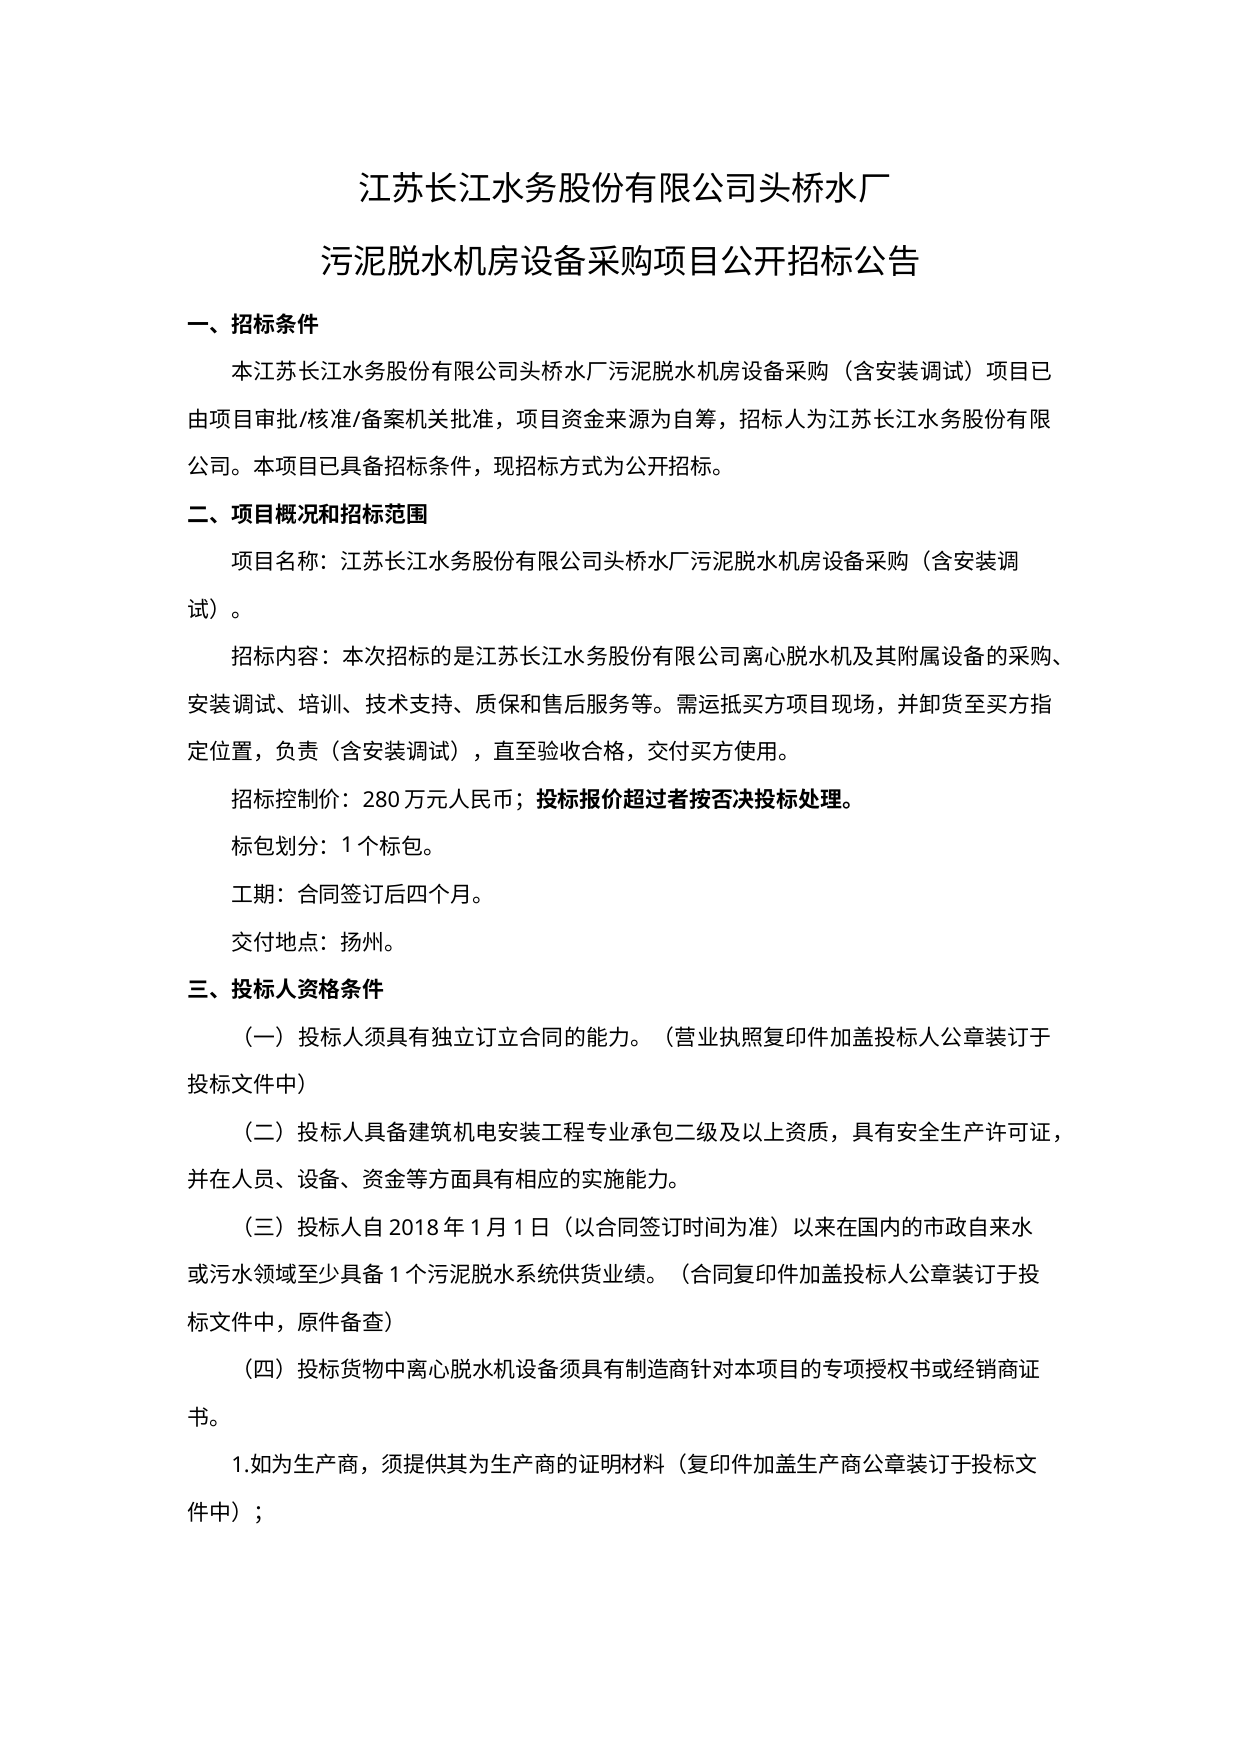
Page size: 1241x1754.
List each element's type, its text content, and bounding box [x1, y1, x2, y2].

text 二、项目概况和招标范围 [187, 497, 1053, 528]
text 招标控制价：280万元人民币；投标报价超过者按否决投标处理。 [187, 782, 1053, 813]
text 招标内容：本次招标的是江苏长江水务股份有限公司离心脱水机及其附属设备的采购、安装调试、培训、技术支持、质保和售后服务等。需运抵买方项目现场，并卸货至买方指定位置，负责（含安装调试），直至验收合格，交付买方使用。 [187, 639, 1053, 766]
text （三）投标人自2018年1月1日（以合同签订时间为准）以来在国内的市政自来水或污水领域至少具备1个污泥脱水系统供货业绩。（合同复印件加盖投标人公章装订于投标文件中，原件备查） [187, 1209, 1053, 1336]
text （四）投标货物中离心脱水机设备须具有制造商针对本项目的专项授权书或经销商证书。 [187, 1352, 1053, 1431]
text 项目名称：江苏长江水务股份有限公司头桥水厂污泥脱水机房设备采购（含安装调试）。 [187, 544, 1053, 623]
text 交付地点：扬州。 [187, 924, 1053, 956]
text 三、投标人资格条件 [187, 972, 1053, 1004]
text 1.如为生产商，须提供其为生产商的证明材料（复印件加盖生产商公章装订于投标文件中）； [187, 1447, 1053, 1526]
text （二）投标人具备建筑机电安装工程专业承包二级及以上资质，具有安全生产许可证，并在人员、设备、资金等方面具有相应的实施能力。 [187, 1114, 1053, 1194]
text 江苏长江水务股份有限公司头桥水厂 [187, 162, 1053, 210]
text 本江苏长江水务股份有限公司头桥水厂污泥脱水机房设备采购（含安装调试）项目已由项目审批/核准/备案机关批准，项目资金来源为自筹，招标人为江苏长江水务股份有限公司。本项目已具备招标条件，现招标方式为公开招标。 [187, 354, 1053, 481]
text 工期：合同签订后四个月。 [187, 877, 1053, 909]
subtitle 一、招标条件 [187, 307, 1053, 338]
text 标包划分：1个标包。 [187, 829, 1053, 861]
text 污泥脱水机房设备采购项目公开招标公告 [187, 234, 1053, 283]
text （一）投标人须具有独立订立合同的能力。（营业执照复印件加盖投标人公章装订于投标文件中） [187, 1019, 1053, 1099]
